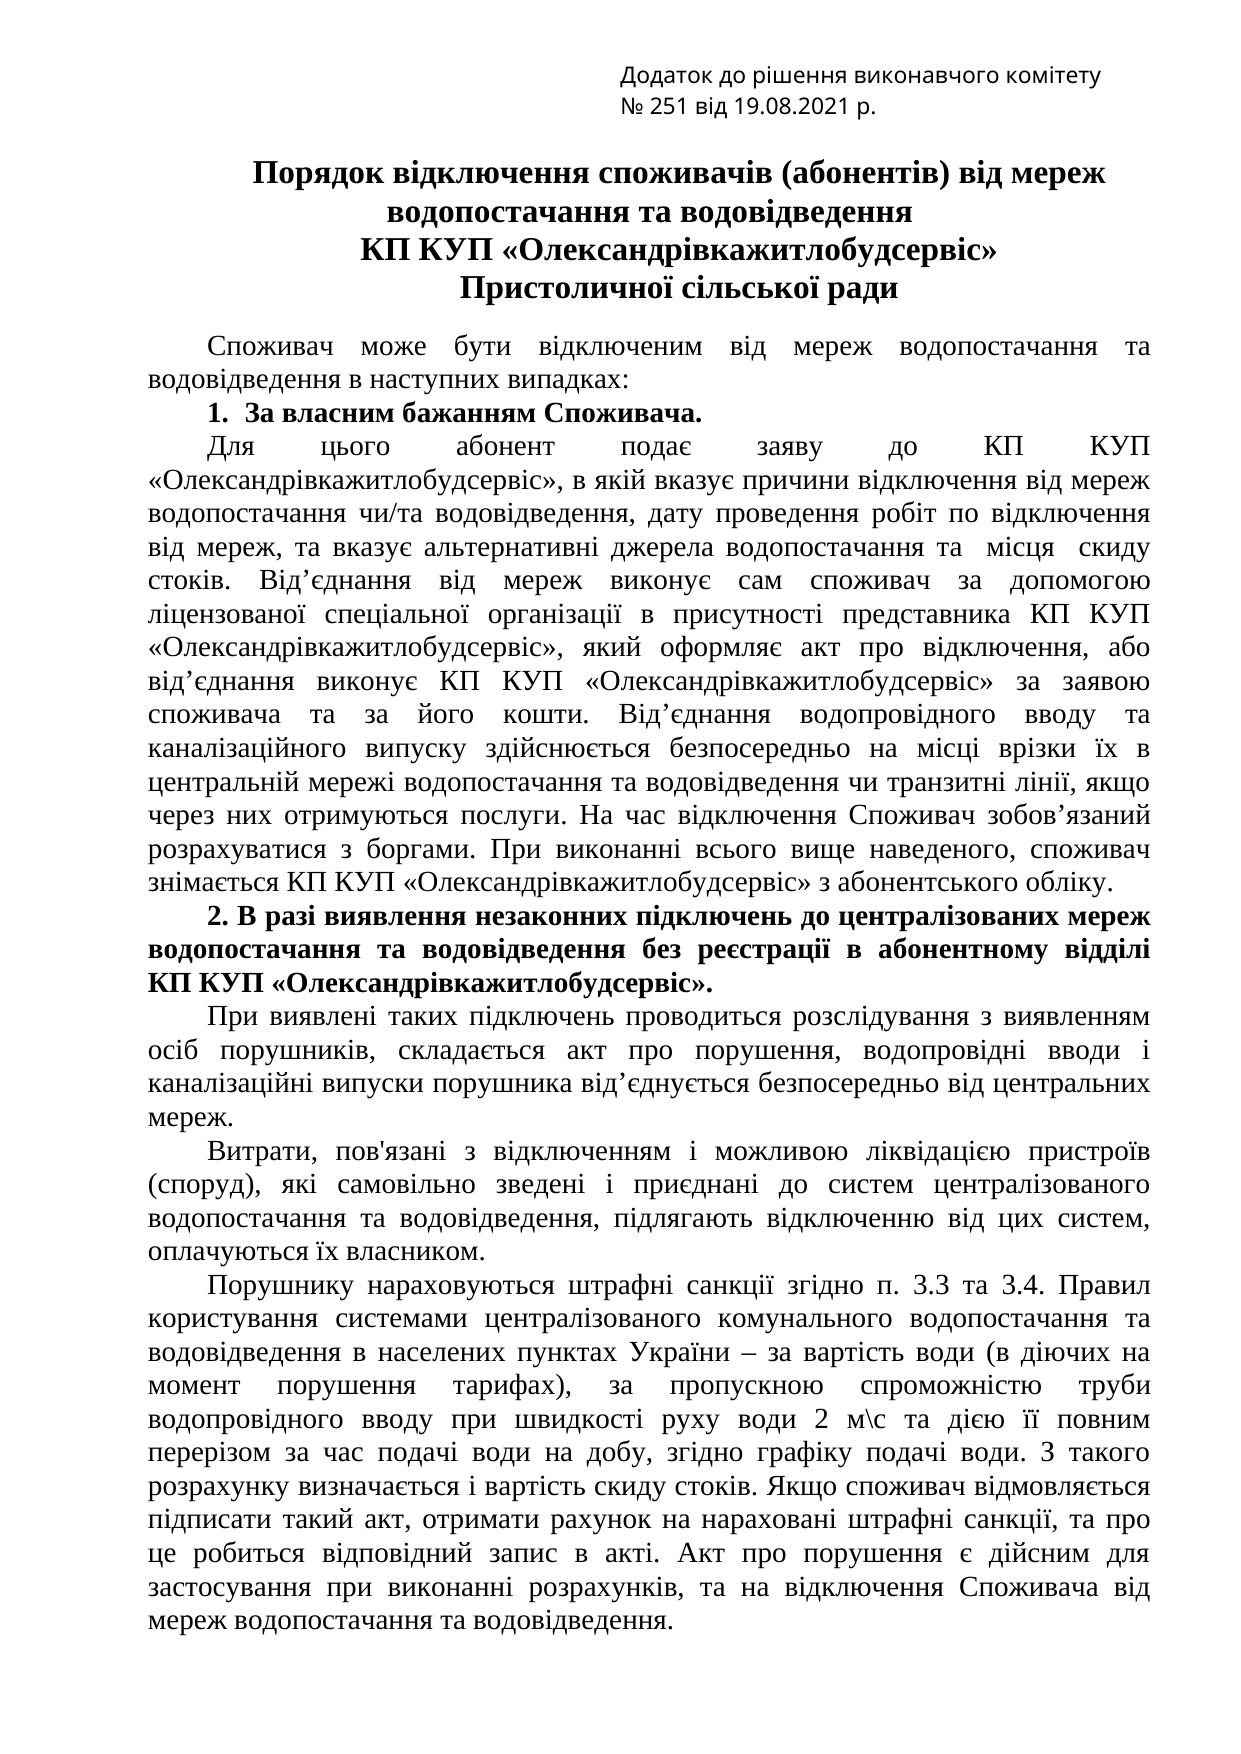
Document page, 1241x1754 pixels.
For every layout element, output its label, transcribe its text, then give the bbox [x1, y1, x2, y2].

text 2. В разі виявлення незаконних підключень до централізованих мереж водопостачання та водовідведення без реєстрації в абонентному відділі КП КУП «Олександрівкажитлобудсервіс». [148, 898, 1152, 998]
list За власним бажанням Споживача. [207, 395, 1152, 428]
text Для цього абонент подає заяву до КП КУП «Олександрівкажитлобудсервіс», в якій вказує причини відключення від мереж водопостачання чи/та водовідведення, дату проведення робіт по відключення від мереж, та вказує альтернативні джерела водопостачання та місця скиду стоків. Від’єднання від мереж виконує сам споживач за допомогою ліцензованої спеціальної організації в присутності представника КП КУП «Олександрівкажитлобудсервіс», який оформляє акт про відключення, або від’єднання виконує КП КУП «Олександрівкажитлобудсервіс» за заявою споживача та за його кошти. Від’єднання водопровідного вводу та каналізаційного випуску здійснюється безпосередньо на місці врізки їх в центральній мережі водопостачання та водовідведення чи транзитні лінії, якщо через них отримуються послуги. На час відключення Споживач зобов’язаний розрахуватися з боргами. При виконанні всього вище наведеного, споживач знімається КП КУП «Олександрівкажитлобудсервіс» з абонентського обліку. [148, 428, 1152, 898]
text Пристоличної сільської ради [148, 268, 1152, 306]
text Витрати, пов'язані з відключенням і можливою ліквідацією пристроїв (споруд), які самовільно зведені і приєднані до систем централізованого водопостачання та водовідведення, підлягають відключенню від цих систем, оплачуються їх власником. [148, 1133, 1152, 1267]
text При виявлені таких підключень проводиться розслідування з виявленням осіб порушників, складається акт про порушення, водопровідні вводи і каналізаційні випуски порушника від’єднується безпосередньо від центральних мереж. [148, 998, 1152, 1133]
text Додаток до рішення виконавчого комітету [620, 59, 1152, 90]
text КП КУП «Олександрівкажитлобудсервіс» [148, 229, 1152, 268]
text Порядок відключення споживачів (абонентів) від мереж водопостачання та водовідведення [148, 153, 1152, 229]
text Порушнику нараховуються штрафні санкції згідно п. 3.3 та 3.4. Правил користування системами централізованого комунального водопостачання та водовідведення в населених пунктах України – за вартість води (в діючих на момент порушення тарифах), за пропускною спроможністю труби водопровідного вводу при швидкості руху води 2 м\с та дією її повним перерізом за час подачі води на добу, згідно графіку подачі води. З такого розрахунку визначається і вартість скиду стоків. Якщо споживач відмовляється підписати такий акт, отримати рахунок на нараховані штрафні санкції, та про це робиться відповідний запис в акті. Акт про порушення є дійсним для застосування при виконанні розрахунків, та на відключення Споживача від мереж водопостачання та водовідведення. [148, 1267, 1152, 1636]
text № 251 від 19.08.2021 р. [620, 90, 1152, 122]
text Споживач може бути відключеним від мереж водопостачання та водовідведення в наступних випадках: [148, 328, 1152, 395]
